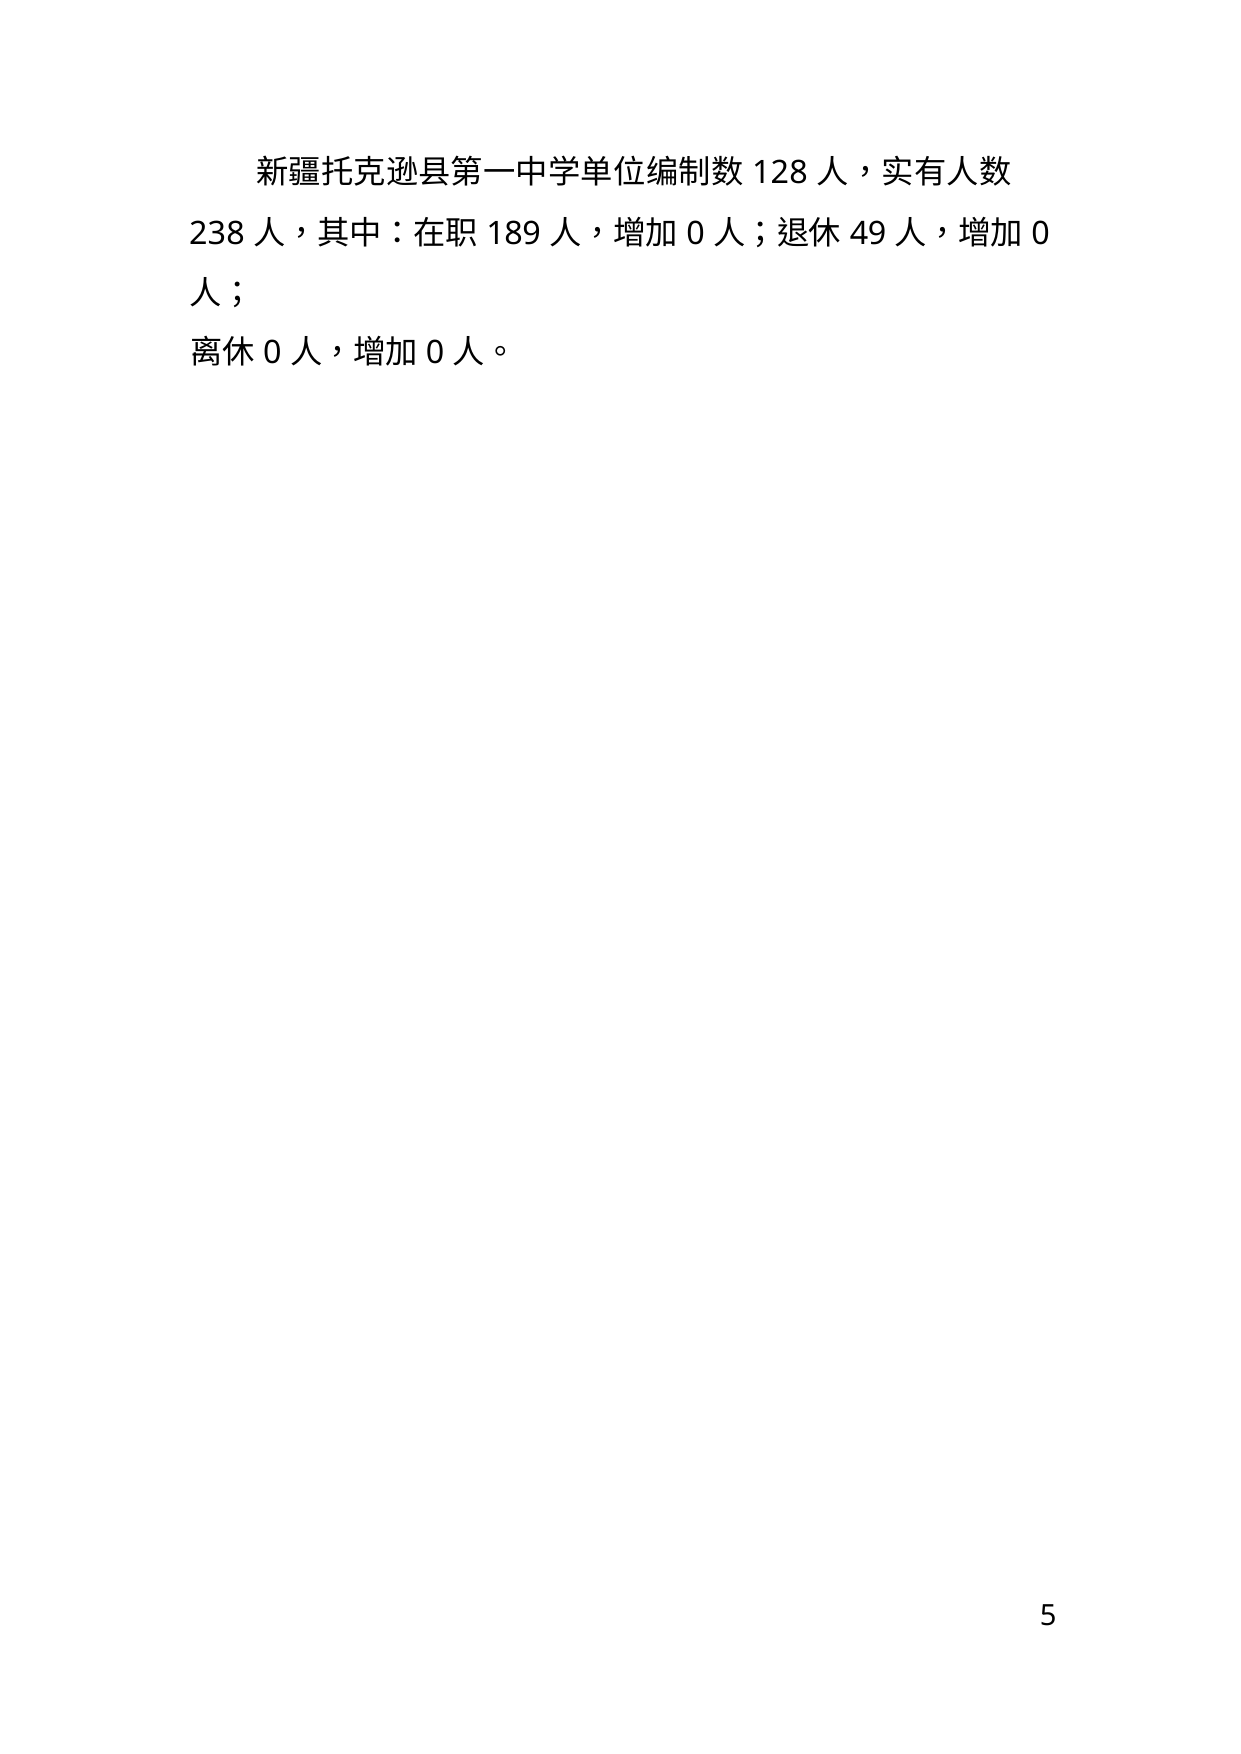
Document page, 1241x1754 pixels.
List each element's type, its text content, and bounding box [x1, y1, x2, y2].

text 新疆托克逊县第一中学单位编制数 128 人，实有人数238 人，其中：在职 189 人，增加 0 人；退休 49 人，增加 0 人； [189, 149, 1060, 314]
text 离休 0 人，增加 0 人。 [191, 331, 1066, 371]
